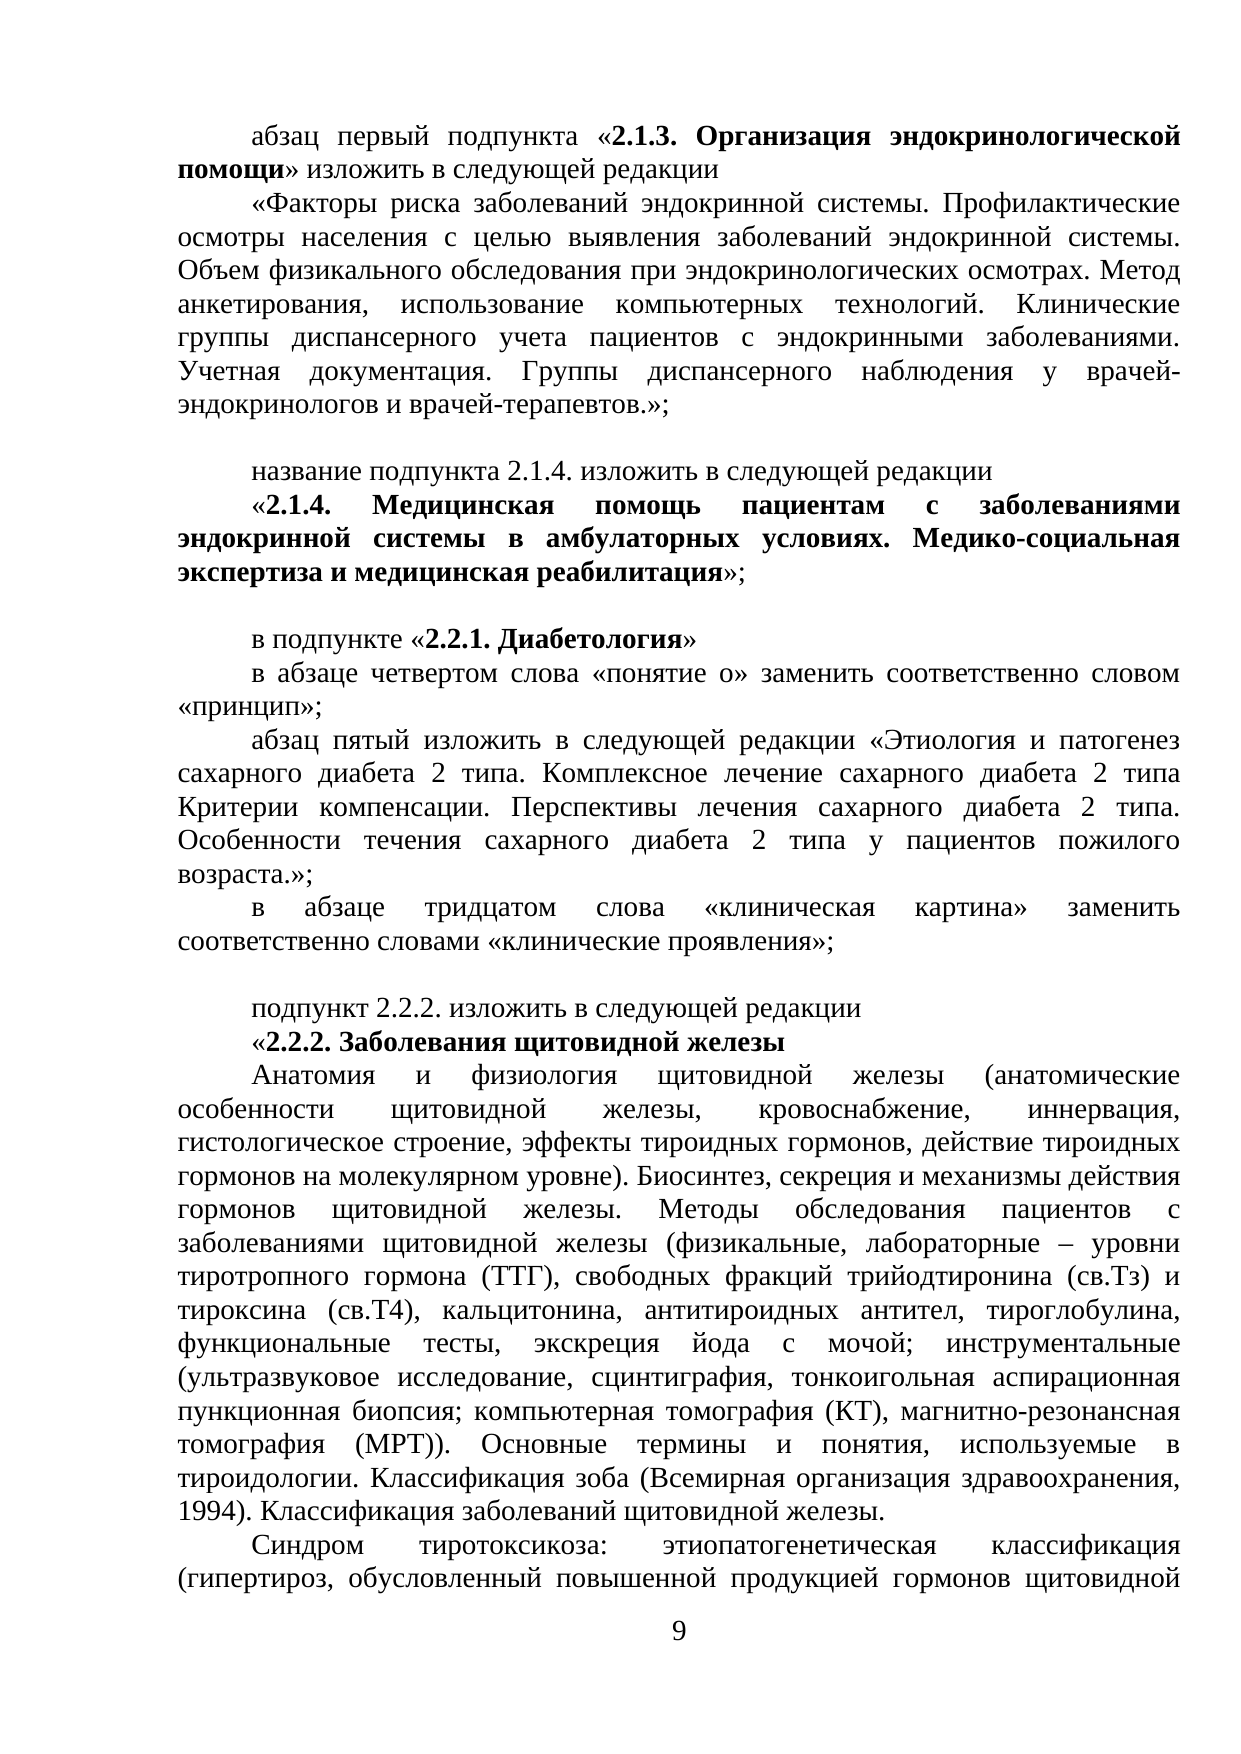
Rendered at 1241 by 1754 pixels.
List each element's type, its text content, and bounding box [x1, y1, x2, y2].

text название подпункта 2.1.4. изложить в следующей редакции [177, 453, 1181, 487]
text в подпункте «2.2.1. Диабетология» [177, 621, 1181, 655]
text в абзаце тридцатом слова «клиническая картина» заменить соответственно словами «клинические проявления»; [177, 889, 1181, 957]
text «Факторы риска заболеваний эндокринной системы. Профилактические осмотры населения с целью выявления заболеваний эндокринной системы. Объем физикального обследования при эндокринологических осмотрах. Метод анкетирования, использование компьютерных технологий. Клинические группы диспансерного учета пациентов с эндокринными заболеваниями. Учетная документация. Группы диспансерного наблюдения у врачей-эндокринологов и врачей-терапевтов.»; [177, 185, 1181, 420]
text Анатомия и физиология щитовидной железы (анатомические особенности щитовидной железы, кровоснабжение, иннервация, гистологическое строение, эффекты тироидных гормонов, действие тироидных гормонов на молекулярном уровне). Биосинтез, секреция и механизмы действия гормонов щитовидной железы. Методы обследования пациентов с заболеваниями щитовидной железы (физикальные, лабораторные – уровни тиротропного гормона (ТТГ), свободных фракций трийодтиронина (св.Тз) и тироксина (св.Т4), кальцитонина, антитироидных антител, тироглобулина, функциональные тесты, экскреция йода с мочой; инструментальные (ультразвуковое исследование, сцинтиграфия, тонкоигольная аспирационная пункционная биопсия; компьютерная томография (КТ), магнитно-резонансная томография (МРТ)). Основные термины и понятия, используемые в тироидологии. Классификация зоба (Всемирная организация здравоохранения, 1994). Классификация заболеваний щитовидной железы. [177, 1057, 1181, 1527]
text «2.2.2. Заболевания щитовидной железы [177, 1024, 1181, 1057]
text «2.1.4. Медицинская помощь пациентам с заболеваниями эндокринной системы в амбулаторных условиях. Медико-социальная экспертиза и медицинская реабилитация»; [177, 487, 1181, 588]
text в абзаце четвертом слова «понятие о» заменить соответственно словом «принцип»; [177, 655, 1181, 722]
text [177, 1527, 1181, 1594]
text абзац пятый изложить в следующей редакции «Этиология и патогенез сахарного диабета 2 типа. Комплексное лечение сахарного диабета 2 типа Критерии компенсации. Перспективы лечения сахарного диабета 2 типа. Особенности течения сахарного диабета 2 типа у пациентов пожилого возраста.»; [177, 722, 1181, 889]
text подпункт 2.2.2. изложить в следующей редакции [177, 990, 1181, 1024]
text абзац первый подпункта «2.1.3. Организация эндокринологической помощи» изложить в следующей редакции [177, 118, 1181, 185]
